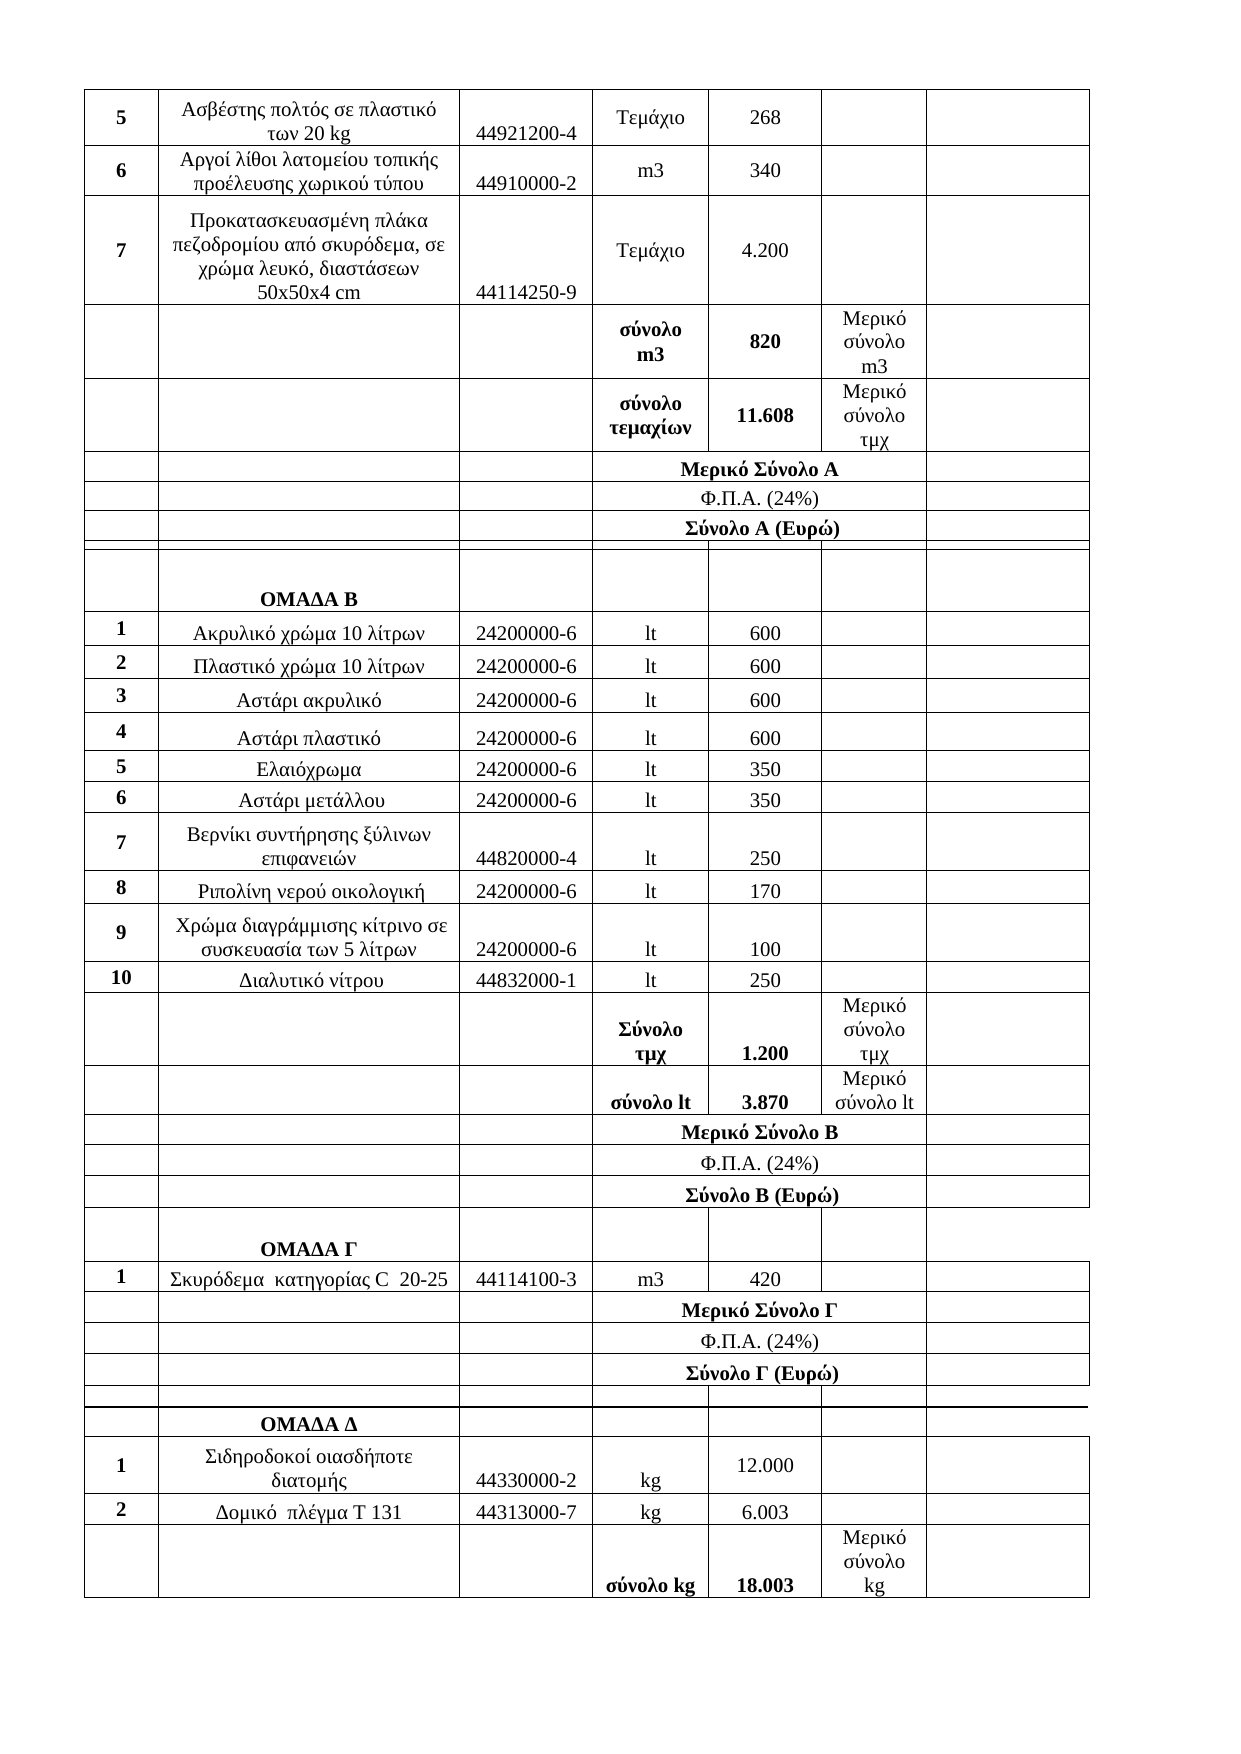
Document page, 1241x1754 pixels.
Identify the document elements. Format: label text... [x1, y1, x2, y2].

table_cell [927, 1115, 1089, 1144]
table_cell [159, 1066, 459, 1114]
table_cell [85, 1354, 158, 1384]
table_cell [460, 1176, 592, 1207]
table_cell [460, 1292, 592, 1322]
table_cell Μερικό σύνολο kg [822, 1525, 926, 1597]
table_cell 420 [709, 1262, 821, 1291]
table_cell [927, 1208, 1089, 1261]
table_cell [460, 1386, 592, 1406]
table_cell σύνολο τεμαχίων [593, 379, 708, 451]
table_cell [927, 1323, 1089, 1353]
table_cell [822, 713, 926, 750]
table_cell [593, 1386, 708, 1406]
table_cell [85, 1066, 158, 1114]
table_cell [709, 541, 821, 549]
table_cell [460, 541, 592, 549]
table_cell 820 [709, 305, 821, 378]
table_cell 24200000-6 [460, 751, 592, 781]
table_cell 44832000-1 [460, 962, 592, 992]
table_cell [927, 1354, 1089, 1384]
table_cell lt [593, 713, 708, 750]
table_cell [85, 1525, 158, 1597]
table_cell [927, 1066, 1089, 1114]
table_cell lt [593, 679, 708, 712]
table_cell Διαλυτικό νίτρου [159, 962, 459, 992]
table_cell 600 [709, 612, 821, 645]
table_cell Φ.Π.Α. (24%) [593, 1145, 926, 1175]
table_cell [709, 1208, 821, 1261]
table_cell [460, 550, 592, 611]
table_cell Ελαιόχρωμα [159, 751, 459, 781]
table_cell lt [593, 904, 708, 961]
table_cell [159, 1354, 459, 1384]
table_cell 2 [85, 1494, 158, 1524]
table_cell [927, 90, 1089, 145]
table_cell [822, 813, 926, 870]
table_cell [159, 541, 459, 549]
table_cell [927, 612, 1089, 645]
table_cell [85, 482, 158, 510]
table_cell [927, 196, 1089, 304]
table_cell σύνολο m3 [593, 305, 708, 378]
table_cell 2 [85, 646, 158, 678]
table_cell lt [593, 962, 708, 992]
table_cell Προκατασκευασμένη πλάκα πεζοδρομίου από σκυρόδεμα, σε χρώμα λευκό, διαστάσεων 50x50x4 cm [159, 196, 459, 304]
table_cell [822, 1437, 926, 1492]
table_cell σύνολο lt [593, 1066, 708, 1114]
table_cell [822, 90, 926, 145]
table_cell m3 [593, 146, 708, 195]
table_cell [822, 1262, 926, 1291]
table_cell Αστάρι ακρυλικό [159, 679, 459, 712]
table_cell [159, 993, 459, 1065]
table_cell Σύνολο τμχ [593, 993, 708, 1065]
table_cell 10 [85, 962, 158, 992]
table_cell [460, 452, 592, 481]
table_cell [822, 1386, 926, 1406]
table_cell [822, 1208, 926, 1261]
table_cell 44313000-7 [460, 1494, 592, 1524]
table_cell Ριπολίνη νερού οικολογική [159, 871, 459, 903]
table_cell [460, 1354, 592, 1384]
table_cell [822, 962, 926, 992]
table_cell 600 [709, 679, 821, 712]
table_cell Σκυρόδεμα κατηγορίας C 20-25 [159, 1262, 459, 1291]
table_cell [927, 962, 1089, 992]
table_cell [85, 452, 158, 481]
table_cell lt [593, 813, 708, 870]
table_cell [822, 679, 926, 712]
table_cell 44114250-9 [460, 196, 592, 304]
table_cell 4 [85, 713, 158, 750]
table_cell 24200000-6 [460, 679, 592, 712]
table_cell [927, 1145, 1089, 1175]
table_cell 5 [85, 90, 158, 145]
table_cell [927, 452, 1089, 481]
table_cell 7 [85, 813, 158, 870]
table_cell Χρώμα διαγράμμισης κίτρινo σε συσκευασία των 5 λίτρων [159, 904, 459, 961]
table_cell [85, 1323, 158, 1353]
table_cell 1.200 [709, 993, 821, 1065]
table_cell [822, 1494, 926, 1524]
table_cell [927, 305, 1089, 378]
table_cell [85, 1115, 158, 1144]
table_cell [159, 1386, 459, 1406]
table_cell [927, 713, 1089, 750]
table_cell 1 [85, 612, 158, 645]
table_cell [927, 646, 1089, 678]
table_cell [927, 751, 1089, 781]
table_cell [159, 1145, 459, 1175]
table_cell 24200000-6 [460, 904, 592, 961]
table_cell [85, 1176, 158, 1207]
table_cell Σύνολο Β (Ευρώ) [593, 1176, 926, 1207]
table_cell [822, 904, 926, 961]
table_cell Μερικό σύνολο τμχ [822, 993, 926, 1065]
table_cell Φ.Π.Α. (24%) [593, 1323, 926, 1353]
table_cell [927, 993, 1089, 1065]
table_cell [927, 813, 1089, 870]
table_cell 9 [85, 904, 158, 961]
table_cell [159, 452, 459, 481]
table_cell 4.200 [709, 196, 821, 304]
table_cell [85, 1386, 158, 1406]
table_cell 44910000-2 [460, 146, 592, 195]
table_cell [709, 550, 821, 611]
table_cell [159, 1292, 459, 1322]
table_cell Αστάρι μετάλλου [159, 782, 459, 812]
table_cell [927, 1525, 1089, 1597]
table_cell 350 [709, 751, 821, 781]
table_cell Σύνολο Γ (Ευρώ) [593, 1354, 926, 1384]
table_cell Φ.Π.Α. (24%) [593, 482, 926, 510]
table_cell 24200000-6 [460, 871, 592, 903]
table_cell [85, 1208, 158, 1261]
table_cell 600 [709, 646, 821, 678]
table_cell 340 [709, 146, 821, 195]
table_cell [593, 550, 708, 611]
table_cell [85, 1408, 158, 1436]
table_cell Ακρυλικό χρώμα 10 λίτρων [159, 612, 459, 645]
table_cell lt [593, 751, 708, 781]
table_cell [927, 1437, 1089, 1492]
table_cell [159, 511, 459, 540]
table_cell [927, 511, 1089, 540]
table_cell [85, 379, 158, 451]
table_cell [822, 550, 926, 611]
table_cell 1 [85, 1262, 158, 1291]
table_cell Τεμάχιο [593, 90, 708, 145]
table_cell 6.003 [709, 1494, 821, 1524]
table_cell [927, 1494, 1089, 1524]
table_cell [460, 993, 592, 1065]
table_cell [85, 1145, 158, 1175]
table_cell [593, 1208, 708, 1261]
table_cell Μερικό Σύνολο Α [593, 452, 926, 481]
table_cell 44114100-3 [460, 1262, 592, 1291]
table_cell [927, 679, 1089, 712]
table_cell [927, 1292, 1089, 1322]
table_cell [159, 1323, 459, 1353]
table_cell 44921200-4 [460, 90, 592, 145]
table_cell 24200000-6 [460, 713, 592, 750]
table_cell 3.870 [709, 1066, 821, 1114]
table_cell 8 [85, 871, 158, 903]
table_cell 24200000-6 [460, 782, 592, 812]
table_cell [85, 541, 158, 549]
table_cell Πλαστικό χρώμα 10 λίτρων [159, 646, 459, 678]
table_cell [593, 1408, 708, 1436]
table_cell Αργοί λίθοι λατομείου τοπικής προέλευσης χωρικού τύπου [159, 146, 459, 195]
table_cell [927, 482, 1089, 510]
table_cell [927, 782, 1089, 812]
table_cell [709, 1408, 821, 1436]
table_cell Τεμάχιο [593, 196, 708, 304]
table_cell [927, 379, 1089, 451]
table_cell 1 [85, 1437, 158, 1492]
table_cell 350 [709, 782, 821, 812]
table_cell [822, 1408, 926, 1436]
table_cell Μερικό σύνολο τμχ [822, 379, 926, 451]
table_cell [927, 541, 1089, 549]
table_cell [822, 871, 926, 903]
table_cell Σιδηροδοκοί οιασδήποτε διατομής [159, 1437, 459, 1492]
table_cell 600 [709, 713, 821, 750]
table_cell [822, 146, 926, 195]
table_cell Σύνολο Α (Ευρώ) [593, 511, 926, 540]
table_cell 44820000-4 [460, 813, 592, 870]
table_cell [159, 1115, 459, 1144]
table_cell [460, 1408, 592, 1436]
table_cell 11.608 [709, 379, 821, 451]
table_cell [460, 379, 592, 451]
table_cell 18.003 [709, 1525, 821, 1597]
table_cell Δομικό πλέγμα Τ 131 [159, 1494, 459, 1524]
table_cell 24200000-6 [460, 646, 592, 678]
table_cell ΟΜΑΔΑ Γ [159, 1208, 459, 1261]
table_cell 250 [709, 962, 821, 992]
table_cell [159, 379, 459, 451]
table_cell [927, 550, 1089, 611]
table_cell Μερικό σύνολο lt [822, 1066, 926, 1114]
table_cell [460, 1145, 592, 1175]
table_cell Αστάρι πλαστικό [159, 713, 459, 750]
table_cell Aσβέστης πολτός σε πλαστικό των 20 kg [159, 90, 459, 145]
table_cell 24200000-6 [460, 612, 592, 645]
table_cell lt [593, 871, 708, 903]
table_cell [460, 1323, 592, 1353]
table_cell [460, 1066, 592, 1114]
table_cell 100 [709, 904, 821, 961]
table_cell Βερνίκι συντήρησης ξύλινων επιφανειών [159, 813, 459, 870]
table_cell [85, 305, 158, 378]
table_cell [927, 146, 1089, 195]
table_cell [460, 482, 592, 510]
table_cell 170 [709, 871, 821, 903]
table_cell [927, 871, 1089, 903]
table_cell lt [593, 646, 708, 678]
table_cell 6 [85, 146, 158, 195]
table_cell [460, 305, 592, 378]
table_cell σύνολο kg [593, 1525, 708, 1597]
table_cell lt [593, 612, 708, 645]
table_cell [927, 1262, 1089, 1291]
table_cell [822, 196, 926, 304]
table_cell [159, 305, 459, 378]
table_cell kg [593, 1437, 708, 1492]
table_cell [460, 511, 592, 540]
table_cell [822, 751, 926, 781]
table_cell 268 [709, 90, 821, 145]
table_cell 7 [85, 196, 158, 304]
table_cell [85, 550, 158, 611]
table_cell [460, 1525, 592, 1597]
table_cell [593, 541, 708, 549]
table_cell Μερικό Σύνολο Β [593, 1115, 926, 1144]
table_cell lt [593, 782, 708, 812]
table_cell ΟΜΑΔΑ Δ [159, 1408, 459, 1436]
table_cell 6 [85, 782, 158, 812]
table_cell [85, 993, 158, 1065]
table_cell [822, 782, 926, 812]
table_cell [822, 646, 926, 678]
table_cell kg [593, 1494, 708, 1524]
table_cell 5 [85, 751, 158, 781]
table_cell [460, 1115, 592, 1144]
table_cell [927, 1406, 1089, 1436]
table_cell [159, 1176, 459, 1207]
table_cell 12.000 [709, 1437, 821, 1492]
table_cell [159, 1525, 459, 1597]
table_cell [85, 1292, 158, 1322]
table_cell [85, 511, 158, 540]
table_cell [822, 541, 926, 549]
table_cell [159, 482, 459, 510]
table_cell 3 [85, 679, 158, 712]
table_cell Μερικό Σύνολο Γ [593, 1292, 926, 1322]
table_cell Μερικό σύνολο m3 [822, 305, 926, 378]
table_cell 250 [709, 813, 821, 870]
table_cell [927, 1386, 1089, 1406]
table_cell [709, 1386, 821, 1406]
table_cell [460, 1208, 592, 1261]
table_cell [927, 1176, 1089, 1207]
table_cell ΟΜΑΔΑ Β [159, 550, 459, 611]
table_cell m3 [593, 1262, 708, 1291]
table_cell [822, 612, 926, 645]
table_cell [927, 904, 1089, 961]
table_cell 44330000-2 [460, 1437, 592, 1492]
